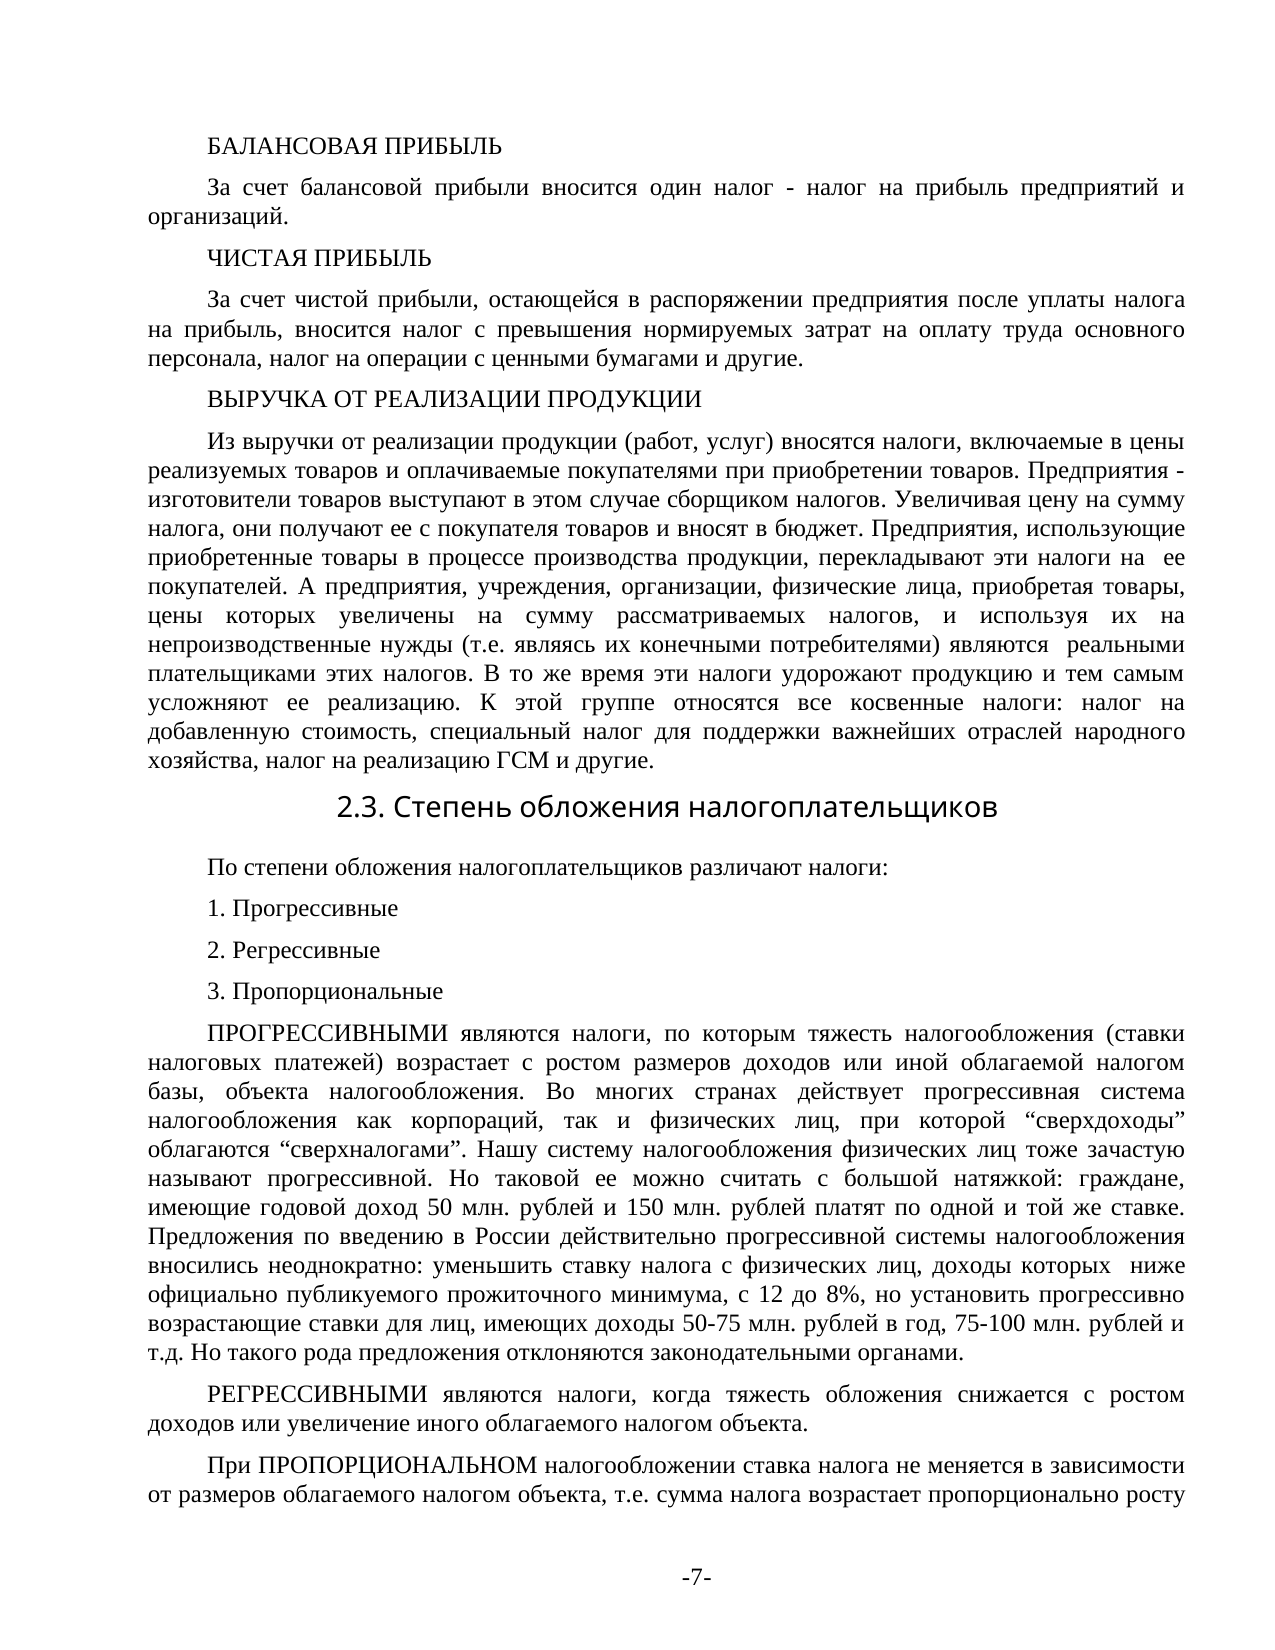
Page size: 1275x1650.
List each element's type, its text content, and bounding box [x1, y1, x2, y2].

text БАЛАНСОВАЯ ПРИБЫЛЬ [148, 131, 1186, 160]
text За счет балансовой прибыли вносится один налог - налог на прибыль предприятий и организаций. [148, 172, 1186, 230]
text 2. Регрессивные [148, 934, 1186, 963]
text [148, 1449, 1186, 1508]
text РЕГРЕССИВНЫМИ являются налоги, когда тяжесть обложения снижается с ростом доходов или увеличение иного облагаемого налогом объекта. [148, 1379, 1186, 1437]
text ЧИСТАЯ ПРИБЫЛЬ [148, 243, 1186, 272]
text 3. Пропорциональные [148, 976, 1186, 1005]
text 1. Прогрессивные [148, 893, 1186, 922]
text По степени обложения налогоплательщиков различают налоги: [148, 851, 1186, 880]
text За счет чистой прибыли, остающейся в распоряжении предприятия после уплаты налога на прибыль, вносится налог с превышения нормируемых затрат на оплату труда основного персонала, налог на операции с ценными бумагами и другие. [148, 284, 1186, 372]
text Из выручки от реализации продукции (работ, услуг) вносятся налоги, включаемые в цены реализуемых товаров и оплачиваемые покупателями при приобретении товаров. Предприятия - изготовители товаров выступают в этом случае сборщиком налогов. Увеличивая цену на сумму налога, они получают ее с покупателя товаров и вносят в бюджет. Предприятия, использующие приобретенные товары в процессе производства продукции, перекладывают эти налоги на ее покупателей. А предприятия, учреждения, организации, физические лица, приобретая товары, цены которых увеличены на сумму рассматриваемых налогов, и используя их на непроизводственные нужды (т.е. являясь их конечными потребителями) являются реальными плательщиками этих налогов. В то же время эти налоги удорожают продукцию и тем самым усложняют ее реализацию. К этой группе относятся все косвенные налоги: налог на добавленную стоимость, специальный налог для поддержки важнейших отраслей народного хозяйства, налог на реализацию ГСМ и другие. [148, 426, 1186, 774]
text ПРОГРЕССИВНЫМИ являются налоги, по которым тяжесть налогообложения (ставки налоговых платежей) возрастает с ростом размеров доходов или иной облагаемой налогом базы, объекта налогообложения. Во многих странах действует прогрессивная система налогообложения как корпораций, так и физических лиц, при которой “сверхдоходы” облагаются “сверхналогами”. Нашу систему налогообложения физических лиц тоже зачастую называют прогрессивной. Но таковой ее можно считать с большой натяжкой: граждане, имеющие годовой доход 50 млн. рублей и 150 млн. рублей платят по одной и той же ставке. Предложения по введению в России действительно прогрессивной системы налогообложения вносились неоднократно: уменьшить ставку налога с физических лиц, доходы которых ниже официально публикуемого прожиточного минимума, с 12 до 8%, но установить прогрессивно возрастающие ставки для лиц, имеющих доходы 50-75 млн. рублей в год, 75-100 млн. рублей и т.д. Но такого рода предложения отклоняются законодательными органами. [148, 1018, 1186, 1366]
subtitle 2.3. Степень обложения налогоплательщиков [148, 787, 1186, 826]
text ВЫРУЧКА ОТ РЕАЛИЗАЦИИ ПРОДУКЦИИ [148, 384, 1186, 413]
